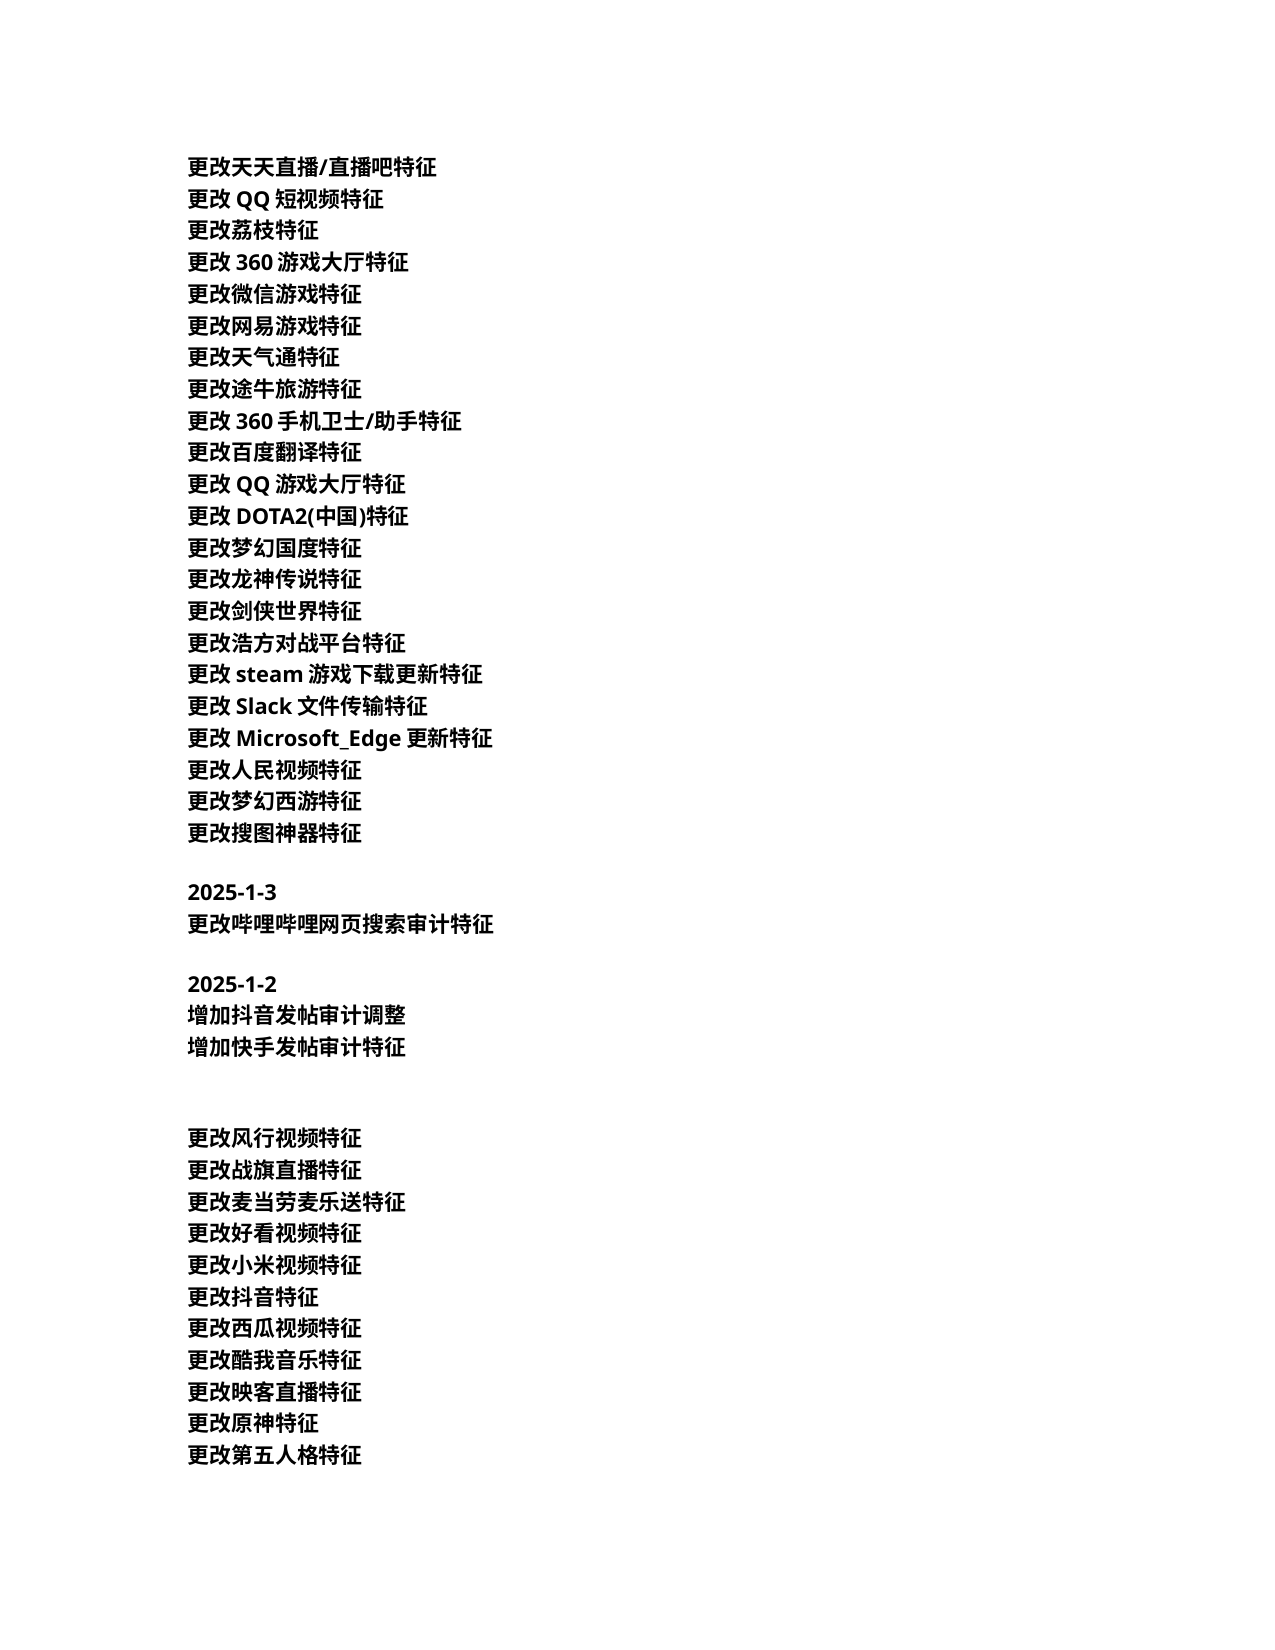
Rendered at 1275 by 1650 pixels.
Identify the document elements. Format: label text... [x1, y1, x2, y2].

text 更改steam游戏下载更新特征 [187, 657, 1087, 689]
text 更改梦幻国度特征 [187, 531, 1087, 562]
text 更改麦当劳麦乐送特征 [187, 1185, 1087, 1216]
text 更改Slack文件传输特征 [187, 689, 1087, 721]
text 更改天气通特征 [187, 340, 1087, 372]
text 更改荔枝特征 [187, 213, 1087, 245]
text 更改人民视频特征 [187, 753, 1087, 784]
text 更改途牛旅游特征 [187, 372, 1087, 404]
text 增加快手发帖审计特征 [187, 1030, 1087, 1062]
text 增加抖音发帖审计调整 [187, 998, 1087, 1030]
text 更改酷我音乐特征 [187, 1343, 1087, 1375]
text 更改QQ短视频特征 [187, 182, 1087, 213]
text 更改风行视频特征 [187, 1121, 1087, 1153]
text 更改第五人格特征 [187, 1438, 1087, 1470]
text 更改360手机卫士/助手特征 [187, 404, 1087, 435]
text 更改哔哩哔哩网页搜索审计特征 [187, 907, 1087, 939]
text 更改QQ游戏大厅特征 [187, 467, 1087, 499]
text 更改百度翻译特征 [187, 435, 1087, 467]
text 更改梦幻西游特征 [187, 784, 1087, 816]
text 更改西瓜视频特征 [187, 1311, 1087, 1343]
text 更改剑侠世界特征 [187, 594, 1087, 626]
text 更改龙神传说特征 [187, 562, 1087, 594]
text 更改微信游戏特征 [187, 277, 1087, 309]
text 2025-1-2 [187, 969, 1087, 998]
text 更改战旗直播特征 [187, 1153, 1087, 1185]
text 更改搜图神器特征 [187, 816, 1087, 848]
text 更改360游戏大厅特征 [187, 245, 1087, 277]
text 更改Microsoft_Edge更新特征 [187, 721, 1087, 753]
text 更改DOTA2(中国)特征 [187, 499, 1087, 531]
text 更改小米视频特征 [187, 1248, 1087, 1280]
text 2025-1-3 [187, 877, 1087, 907]
text 更改网易游戏特征 [187, 309, 1087, 340]
text 更改天天直播/直播吧特征 [187, 150, 1087, 182]
text 更改好看视频特征 [187, 1216, 1087, 1248]
text 更改浩方对战平台特征 [187, 626, 1087, 657]
text 更改映客直播特征 [187, 1375, 1087, 1406]
text 更改抖音特征 [187, 1280, 1087, 1311]
text 更改原神特征 [187, 1406, 1087, 1438]
